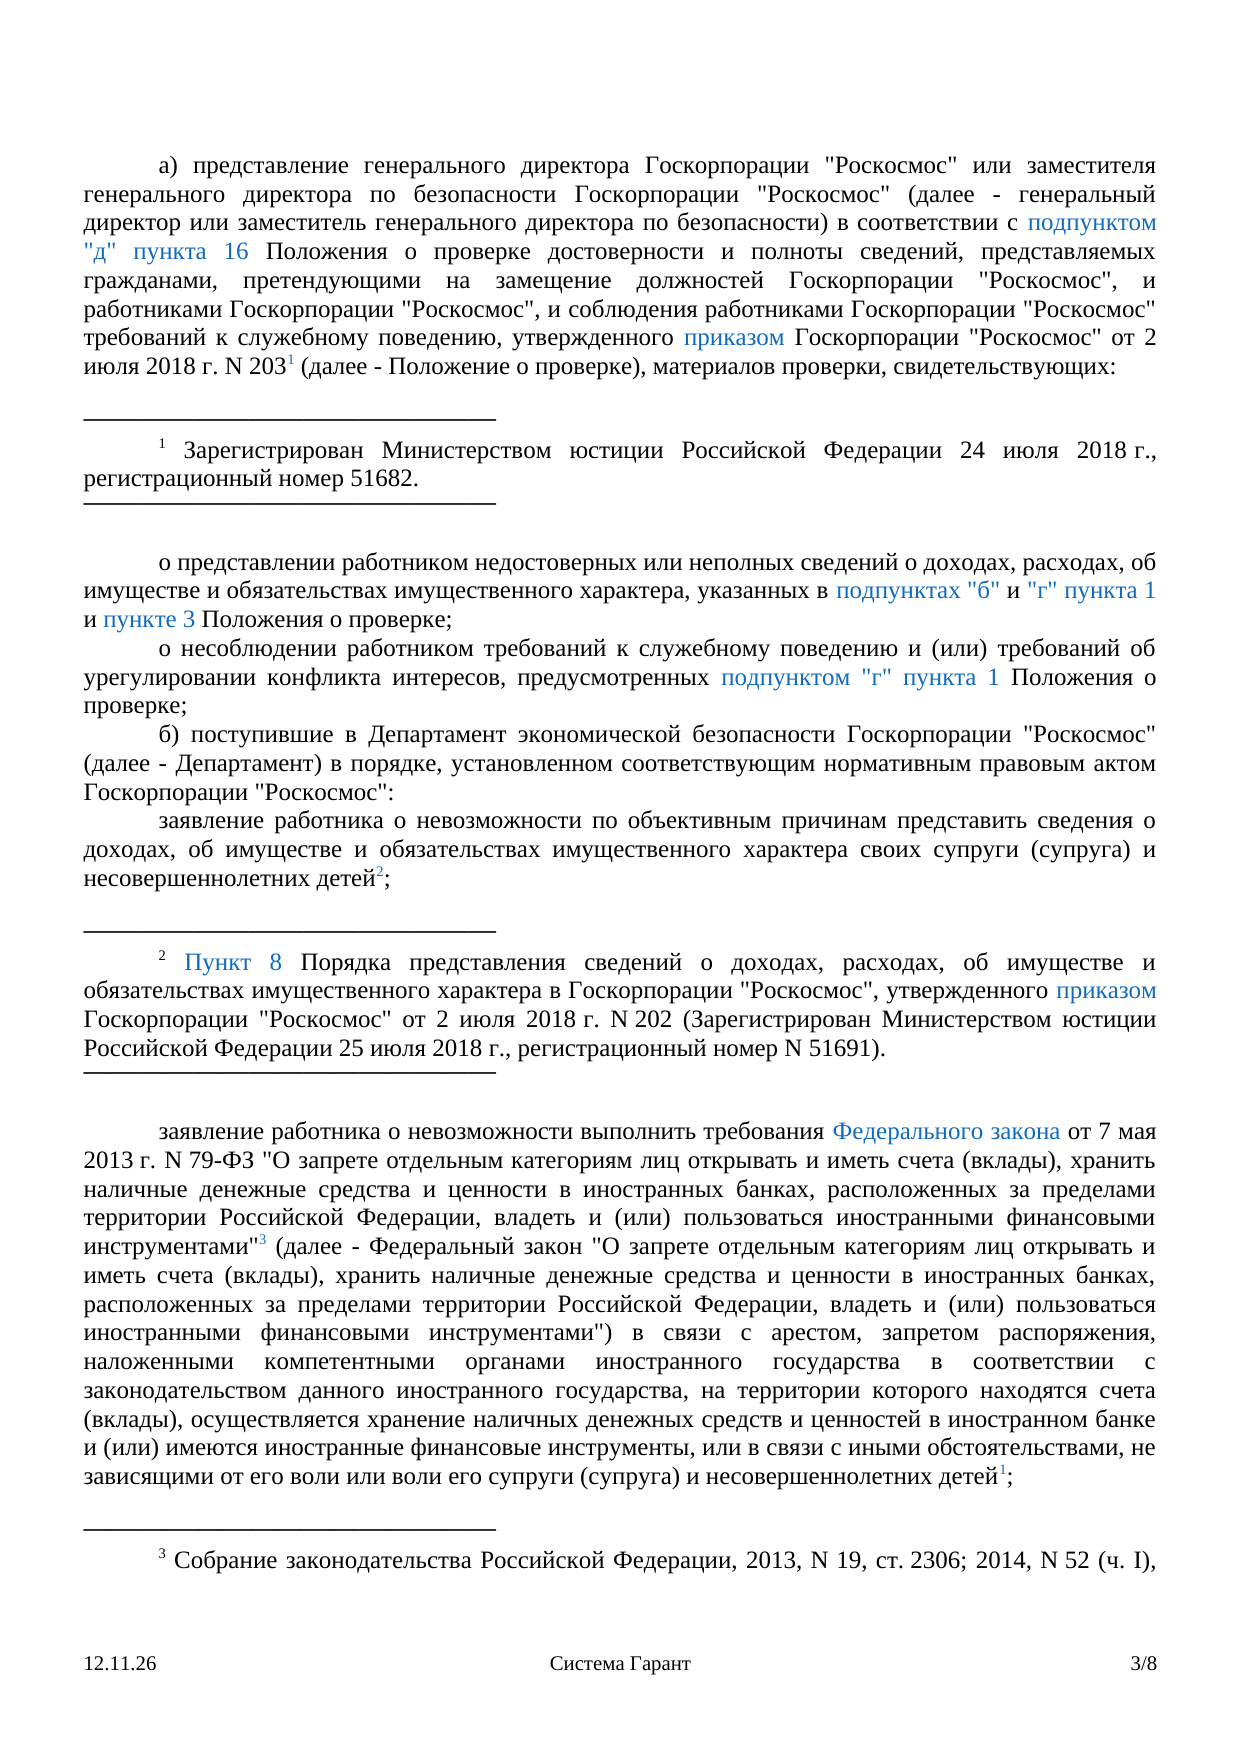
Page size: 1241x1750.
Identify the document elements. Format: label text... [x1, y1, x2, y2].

text ────────────────────────────── [83, 921, 1157, 947]
text заявление работника о невозможности выполнить требования Федерального закона от 7 мая 2013 г. N 79-ФЗ "О запрете отдельным категориям лиц открывать и иметь счета (вклады), хранить наличные денежные средства и ценности в иностранных банках, расположенных за пределами территории Российской Федерации, владеть и (или) пользоваться иностранными финансовыми инструментами"3 (далее - Федеральный закон "О запрете отдельным категориям лиц открывать и иметь счета (вклады), хранить наличные денежные средства и ценности в иностранных банках, расположенных за пределами территории Российской Федерации, владеть и (или) пользоваться иностранными финансовыми инструментами") в связи с арестом, запретом распоряжения, наложенными компетентными органами иностранного государства в соответствии с законодательством данного иностранного государства, на территории которого находятся счета (вклады), осуществляется хранение наличных денежных средств и ценностей в иностранном банке и (или) имеются иностранные финансовые инструменты, или в связи с иными обстоятельствами, не зависящими от его воли или воли его супруги (супруга) и несовершеннолетних детей 1; [83, 1116, 1157, 1490]
text заявление работника о невозможности по объективным причинам представить сведения о доходах, об имуществе и обязательствах имущественного характера своих супруги (супруга) и несовершеннолетних детей 2; [83, 806, 1157, 892]
text б) поступившие в Департамент экономической безопасности Госкорпорации "Роскосмос" (далее - Департамент) в порядке, установленном соответствующим нормативным правовым актом Госкорпорации "Роскосмос": [83, 719, 1157, 806]
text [83, 1545, 1157, 1573]
text ────────────────────────────── [83, 409, 1157, 435]
text ────────────────────────────── [83, 1519, 1157, 1545]
text 2 Пункт 8 Порядка представления сведений о доходах, расходах, об имуществе и обязательствах имущественного характера в Госкорпорации "Роскосмос", утвержденного приказом Госкорпорации "Роскосмос" от 2 июля 2018 г. N 202 (Зарегистрирован Министерством юстиции Российской Федерации 25 июля 2018 г., регистрационный номер N 51691). [83, 947, 1157, 1062]
text а) представление генерального директора Госкорпорации "Роскосмос" или заместителя генерального директора по безопасности Госкорпорации "Роскосмос" (далее - генеральный директор или заместитель генерального директора по безопасности) в соответствии с подпунктом "д" пункта 16 Положения о проверке достоверности и полноты сведений, представляемых гражданами, претендующими на замещение должностей Госкорпорации "Роскосмос", и работниками Госкорпорации "Роскосмос", и соблюдения работниками Госкорпорации "Роскосмос" требований к служебному поведению, утвержденного приказом Госкорпорации "Роскосмос" от 2 июля 2018 г. N 203 1 (далее - Положение о проверке), материалов проверки, свидетельствующих: [83, 150, 1157, 380]
text о несоблюдении работником требований к служебному поведению и (или) требований об урегулировании конфликта интересов, предусмотренных подпунктом "г" пункта 1 Положения о проверке; [83, 633, 1157, 719]
text ────────────────────────────── [83, 492, 1157, 518]
text о представлении работником недостоверных или неполных сведений о доходах, расходах, об имуществе и обязательствах имущественного характера, указанных в подпунктах "б" и "г" пункта 1 и пункте 3 Положения о проверке; [83, 547, 1157, 633]
text ────────────────────────────── [83, 1062, 1157, 1087]
text 1 Зарегистрирован Министерством юстиции Российской Федерации 24 июля 2018 г., регистрационный номер 51682. [83, 435, 1157, 492]
